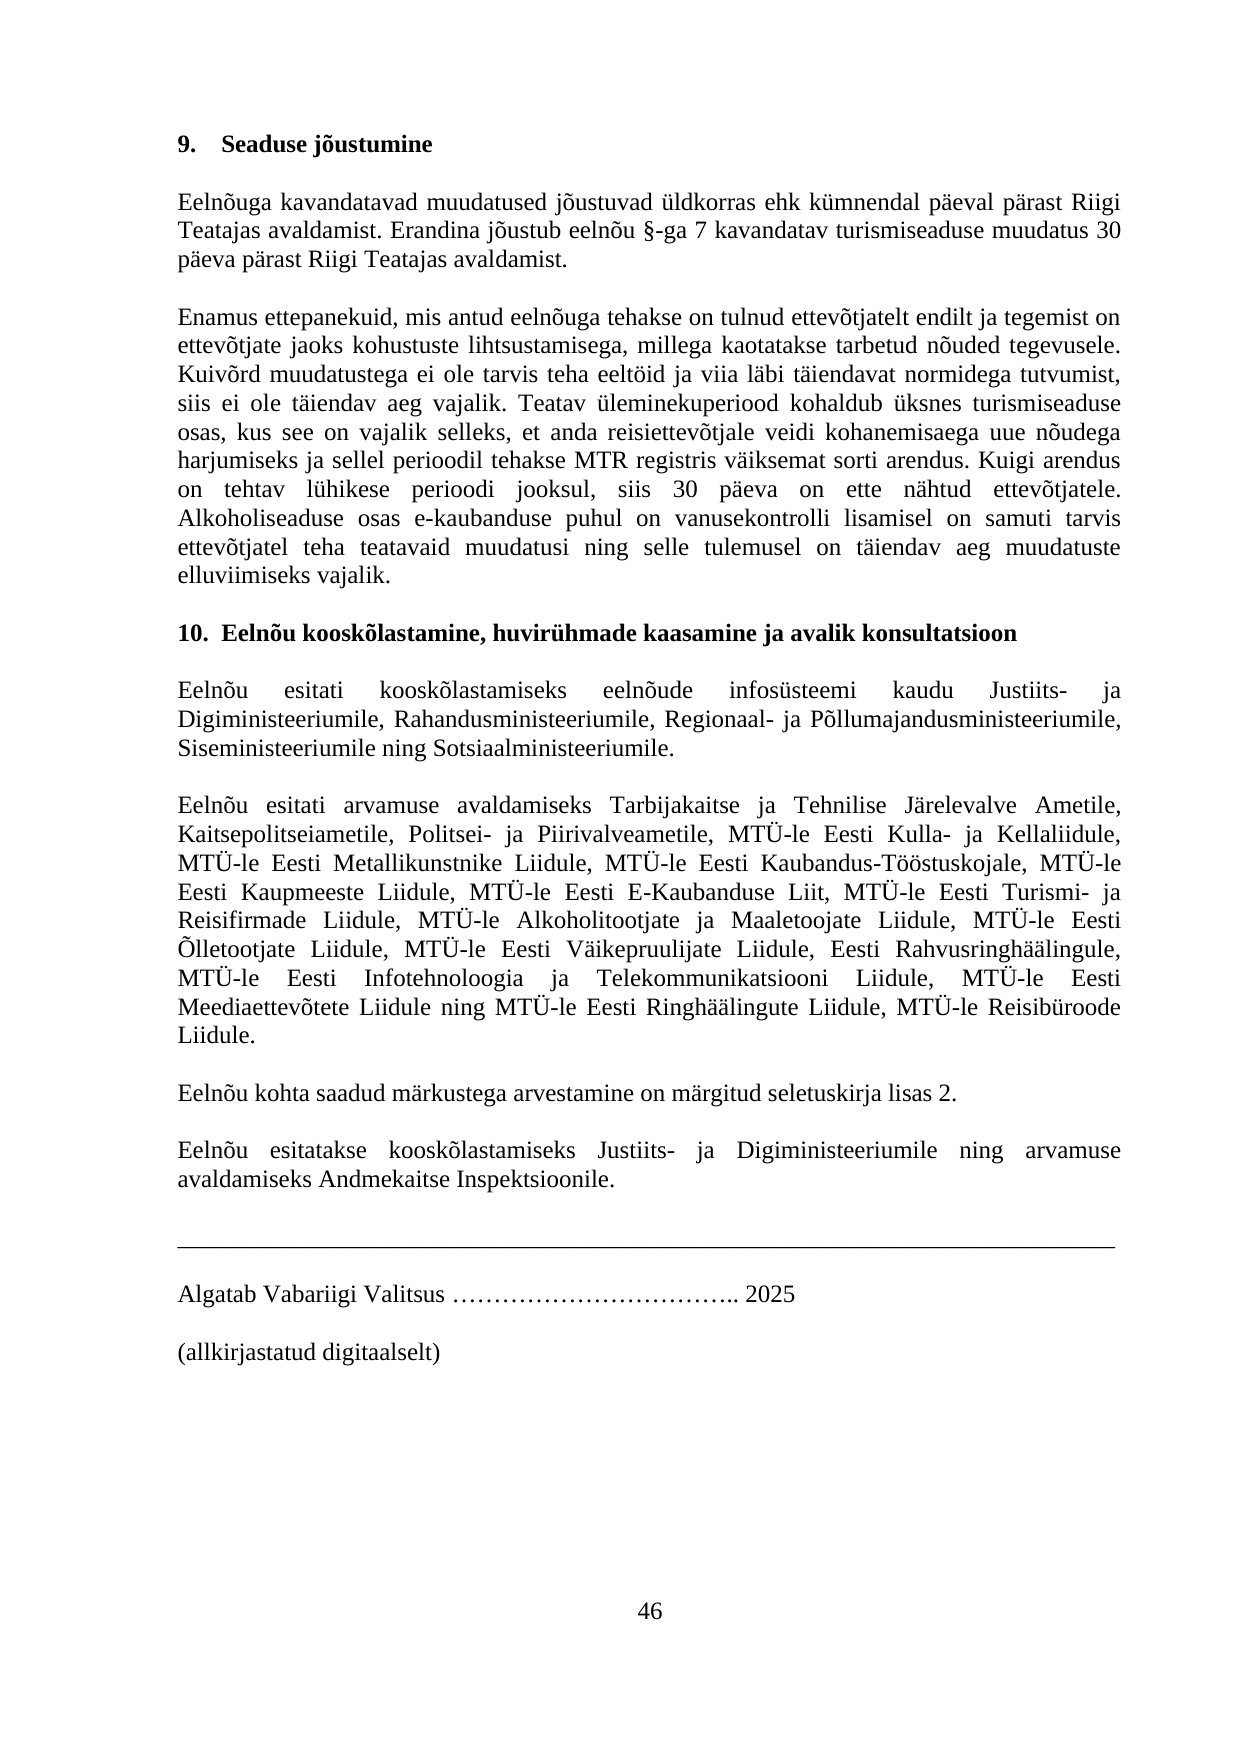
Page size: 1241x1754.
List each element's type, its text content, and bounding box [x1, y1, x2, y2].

text (allkirjastatud digitaalselt) [177, 1337, 1122, 1365]
text Eelnõu esitati arvamuse avaldamiseks Tarbijakaitse ja Tehnilise Järelevalve Ametile, Kaitsepolitseiametile, Politsei- ja Piirivalveametile, MTÜ-le Eesti Kulla- ja Kellaliidule, MTÜ-le Eesti Metallikunstnike Liidule, MTÜ-le Eesti Kaubandus-Tööstuskojale, MTÜ-le Eesti Kaupmeeste Liidule, MTÜ-le Eesti E-Kaubanduse Liit, MTÜ-le Eesti Turismi- ja Reisifirmade Liidule, MTÜ-le Alkoholitootjate ja Maaletoojate Liidule, MTÜ-le Eesti Õlletootjate Liidule, MTÜ-le Eesti Väikepruulijate Liidule, Eesti Rahvusringhäälingule, MTÜ-le Eesti Infotehnoloogia ja Telekommunikatsiooni Liidule, MTÜ-le Eesti Meediaettevõtete Liidule ning MTÜ-le Eesti Ringhäälingute Liidule, MTÜ-le Reisibüroode Liidule. [177, 790, 1122, 1049]
list Seaduse jõustumine [177, 129, 1122, 158]
text Eelnõuga kavandatavad muudatused jõustuvad üldkorras ehk kümnendal päeval pärast Riigi Teatajas avaldamist. Erandina jõustub eelnõu §-ga 7 kavandatav turismiseaduse muudatus 30 päeva pärast Riigi Teatajas avaldamist. [177, 187, 1122, 273]
text Eelnõu esitatakse kooskõlastamiseks Justiits- ja Digiministeeriumile ning arvamuse avaldamiseks Andmekaitse Inspektsioonile. [177, 1135, 1122, 1193]
text ___________________________________________________________________________ [177, 1222, 1122, 1250]
text Eelnõu esitati kooskõlastamiseks eelnõude infosüsteemi kaudu Justiits- ja Digiministeeriumile, Rahandusministeeriumile, Regionaal- ja Põllumajandusministeeriumile, Siseministeeriumile ning Sotsiaalministeeriumile. [177, 675, 1122, 762]
list Eelnõu kooskõlastamine, huvirühmade kaasamine ja avalik konsultatsioon [177, 618, 1122, 647]
text Algatab Vabariigi Valitsus …………………………….. 2025 [177, 1279, 1122, 1308]
text Enamus ettepanekuid, mis antud eelnõuga tehakse on tulnud ettevõtjatelt endilt ja tegemist on ettevõtjate jaoks kohustuste lihtsustamisega, millega kaotatakse tarbetud nõuded tegevusele. Kuivõrd muudatustega ei ole tarvis teha eeltöid ja viia läbi täiendavat normidega tutvumist, siis ei ole täiendav aeg vajalik. Teatav üleminekuperiood kohaldub üksnes turismiseaduse osas, kus see on vajalik selleks, et anda reisiettevõtjale veidi kohanemisaega uue nõudega harjumiseks ja sellel perioodil tehakse MTR registris väiksemat sorti arendus. Kuigi arendus on tehtav lühikese perioodi jooksul, siis 30 päeva on ette nähtud ettevõtjatele. Alkoholiseaduse osas e-kaubanduse puhul on vanusekontrolli lisamisel on samuti tarvis ettevõtjatel teha teatavaid muudatusi ning selle tulemusel on täiendav aeg muudatuste elluviimiseks vajalik. [177, 302, 1122, 589]
text Eelnõu kohta saadud märkustega arvestamine on märgitud seletuskirja lisas 2. [177, 1078, 1122, 1107]
